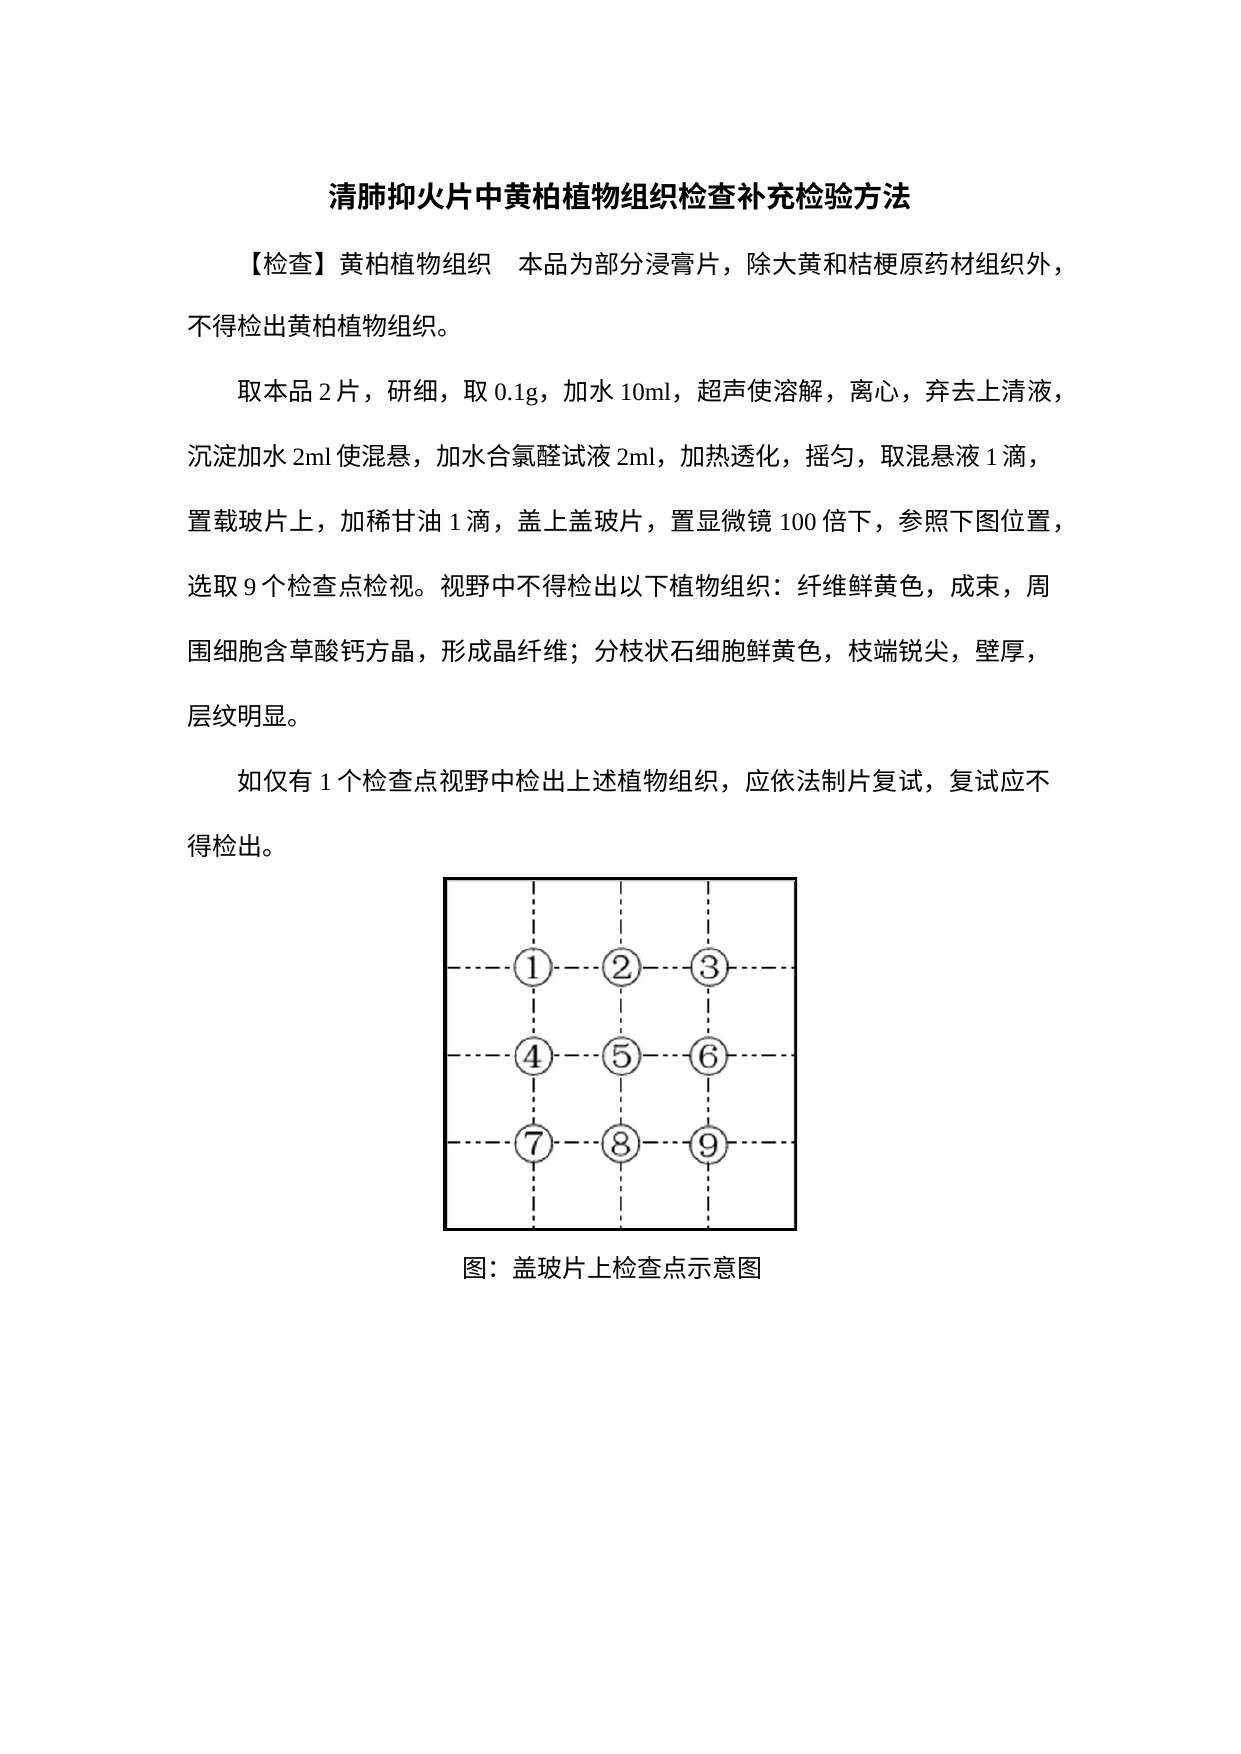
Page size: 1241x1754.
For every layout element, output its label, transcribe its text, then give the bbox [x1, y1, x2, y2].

text 图：盖玻片上检查点示意图 [187, 1234, 1053, 1299]
text 如仅有1个检查点视野中检出上述植物组织，应依法制片复试，复试应不得检出。 [187, 747, 1053, 877]
text 【检查】黄柏植物组织 本品为部分浸膏片，除大黄和桔梗原药材组织外，不得检出黄柏植物组织。 [187, 227, 1053, 357]
picture [443, 877, 798, 1231]
text 取本品2片，研细，取0.1g，加水10ml，超声使溶解，离心，弃去上清液，沉淀加水2ml使混悬，加水合氯醛试液2ml，加热透化，摇匀，取混悬液1滴，置载玻片上，加稀甘油1滴，盖上盖玻片，置显微镜100倍下，参照下图位置，选取9个检查点检视。视野中不得检出以下植物组织：纤维鲜黄色，成束，周围细胞含草酸钙方晶，形成晶纤维；分枝状石细胞鲜黄色，枝端锐尖，壁厚，层纹明显。 [187, 357, 1053, 747]
text 清肺抑火片中黄柏植物组织检查补充检验方法 [187, 162, 1053, 227]
